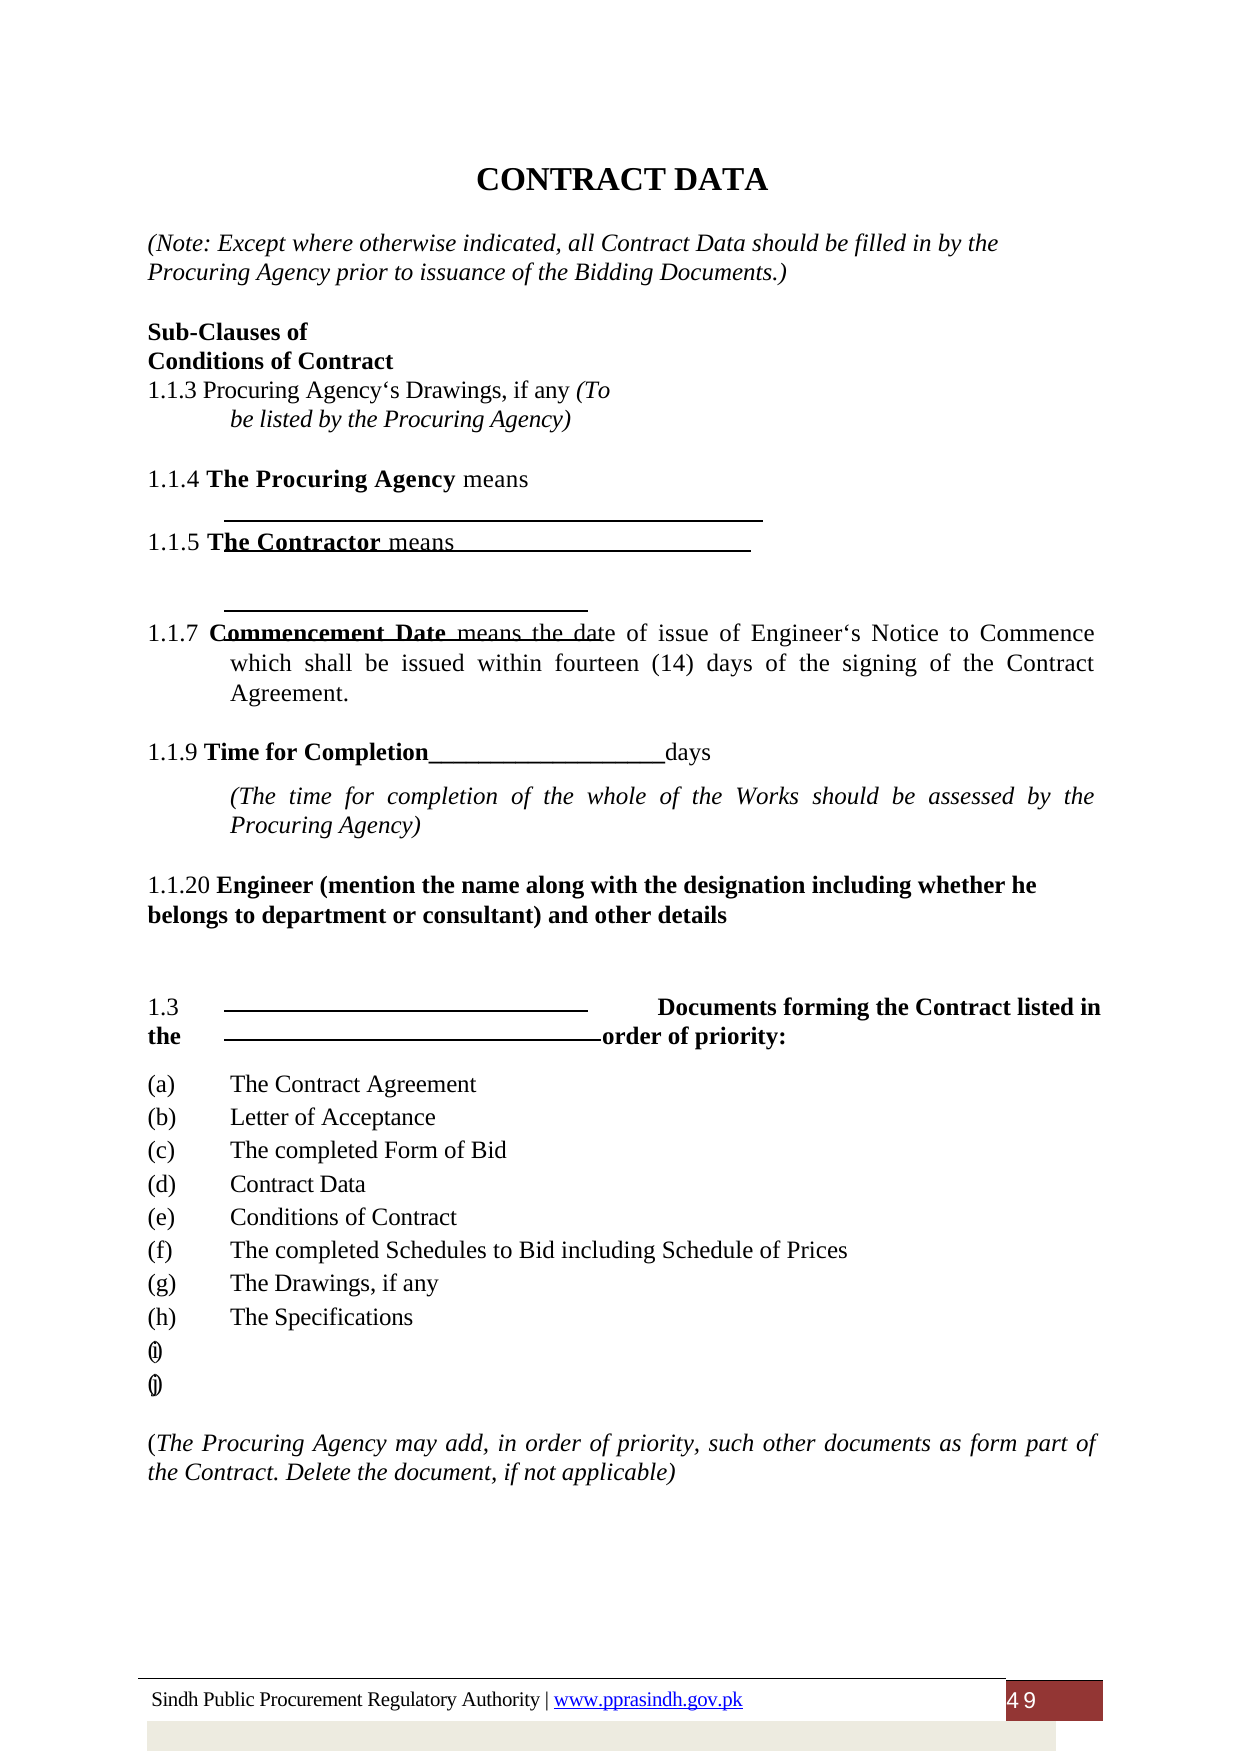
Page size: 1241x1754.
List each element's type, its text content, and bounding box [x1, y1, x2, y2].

list The completed Schedules to Bid including Schedule of Prices [147, 1236, 1112, 1264]
text 1.3 Documents forming the Contract listed in the order of priority: [147, 991, 1112, 1051]
text 1.1.7 Commencement Date means the date of issue of Engineer‘s Notice to Commence which shall be issued within fourteen (14) days of the signing of the Contract Agreement. [147, 618, 1097, 707]
list Conditions of Contract [147, 1202, 1112, 1231]
list The Contract Agreement [147, 1069, 1112, 1098]
text (Note: Except where otherwise indicated, all Contract Data should be filled in by the Procuring Agency prior to issuance of the Bidding Documents.) [147, 227, 1089, 286]
text 1.1.20 Engineer (mention the name along with the designation including whether he belongs to department or consultant) and other details [147, 870, 1052, 929]
text Sub-Clauses of [147, 317, 1112, 346]
text Conditions of Contract [147, 346, 1112, 375]
text 1.1.9 Time for Completion days [147, 737, 1112, 767]
list The Specifications [147, 1302, 1112, 1331]
text CONTRACT DATA [132, 161, 1112, 198]
text 1.1.5 The Contractor means [147, 526, 1112, 556]
text 1.1.3 Procuring Agency‘s Drawings, if any (To be listed by the Procuring Agency) [147, 375, 617, 434]
text (The Procuring Agency may add, in order of priority, such other documents as form part of the Contract. Delete the document, if not applicable) [147, 1427, 1097, 1486]
text 1.1.4 The Procuring Agency means [147, 464, 1112, 494]
list The completed Form of Bid [147, 1136, 1112, 1164]
list Letter of Acceptance [147, 1103, 1112, 1131]
list Contract Data [147, 1169, 1112, 1198]
text (The time for completion of the whole of the Works should be assessed by the Procuring Agency) [230, 781, 1097, 840]
list The Drawings, if any [147, 1269, 1112, 1297]
